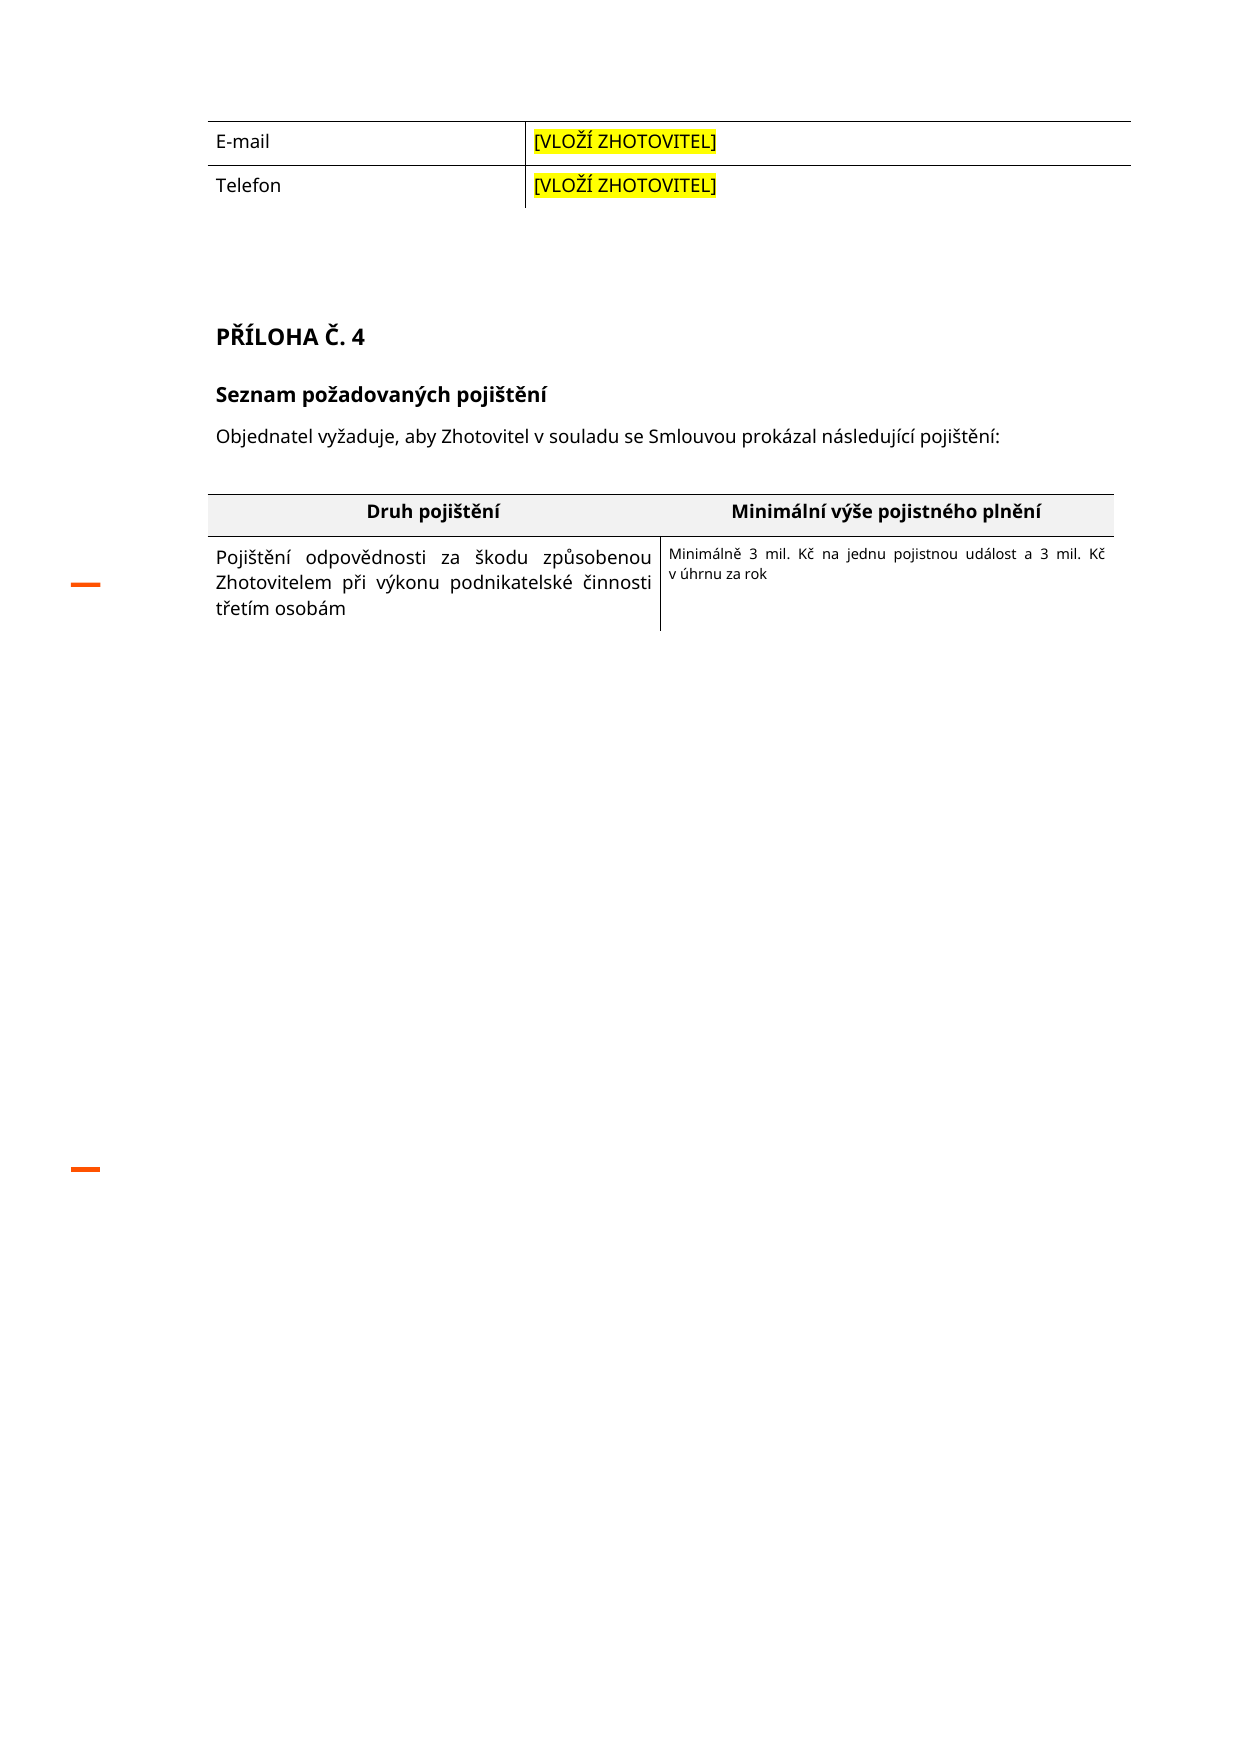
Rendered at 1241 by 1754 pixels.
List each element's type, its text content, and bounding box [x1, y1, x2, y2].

table_header Druh pojištění [208, 495, 661, 536]
table_header Minimální výše pojistného plnění [661, 495, 1114, 536]
text Příloha č. 4 [216, 321, 1122, 352]
table_cell E-mail [208, 122, 525, 164]
table_cell [VLOŽÍ ZHOTOVITEL] [526, 122, 1131, 164]
table_cell Minimálně 3 mil. Kč na jednu pojistnou událost a 3 mil. Kč v úhrnu za rok [661, 537, 1114, 631]
table_cell Telefon [208, 166, 525, 208]
table_cell Pojištění odpovědnosti za škodu způsobenou Zhotovitelem při výkonu podnikatelské činnosti třetím osobám [208, 537, 660, 631]
text Seznam požadovaných pojištění [216, 380, 1122, 408]
text Objednatel vyžaduje, aby Zhotovitel v souladu se Smlouvou prokázal následující pojištění: [216, 424, 1122, 449]
table_cell [VLOŽÍ ZHOTOVITEL] [526, 166, 1131, 208]
